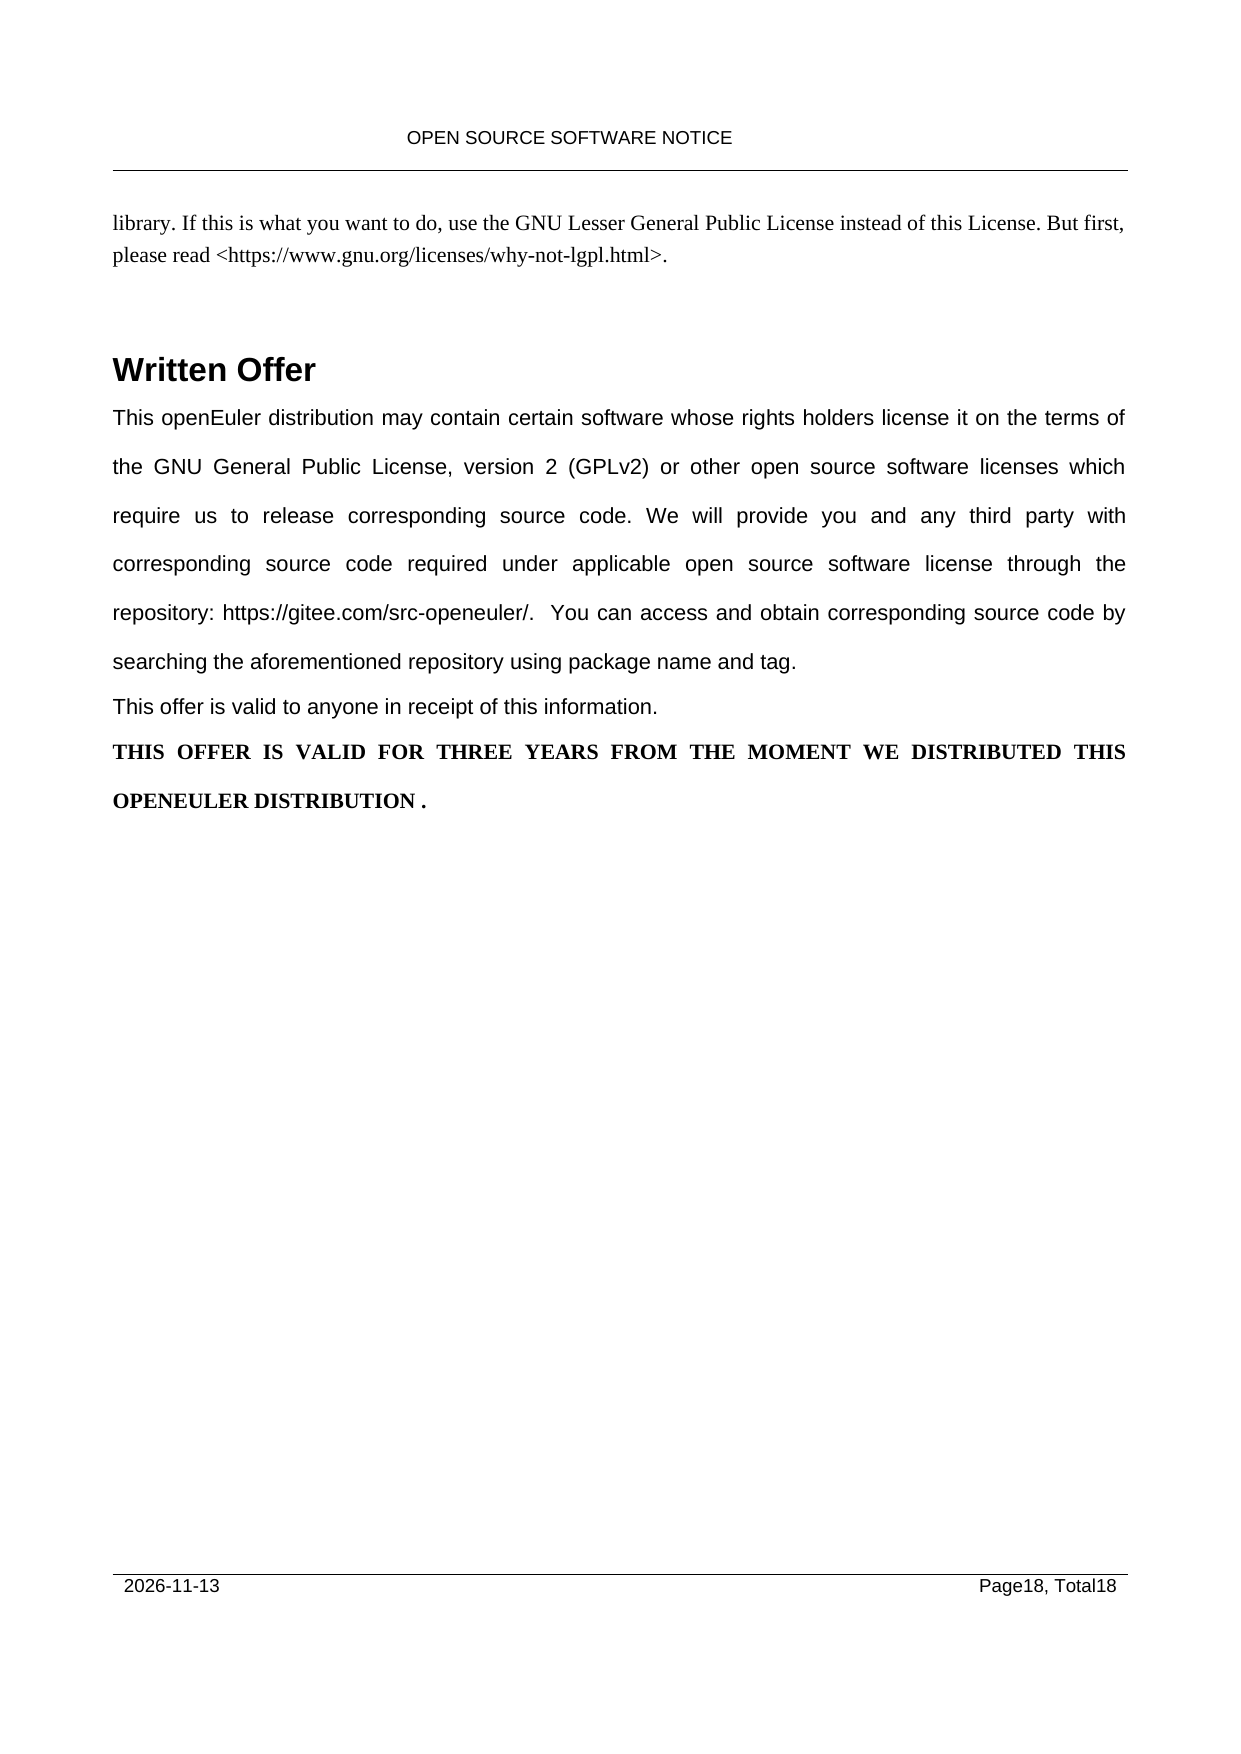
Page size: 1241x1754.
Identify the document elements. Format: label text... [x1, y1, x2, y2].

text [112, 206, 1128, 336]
text Written Offer [112, 336, 1128, 401]
text THIS OFFER IS VALID FOR THREE YEARS FROM THE MOMENT WE DISTRIBUTED THIS OPENEULER DISTRIBUTION . [112, 735, 1128, 817]
text This openEuler distribution may contain certain software whose rights holders license it on the terms of the GNU General Public License, version 2 (GPLv2) or other open source software licenses which require us to release corresponding source code. We will provide you and any third party with corresponding source code required under applicable open source software license through the repository: https://gitee.com/src-openeuler/. You can access and obtain corresponding source code by searching the aforementioned repository using package name and tag. [112, 401, 1128, 678]
text This offer is valid to anyone in receipt of this information. [112, 690, 1128, 723]
